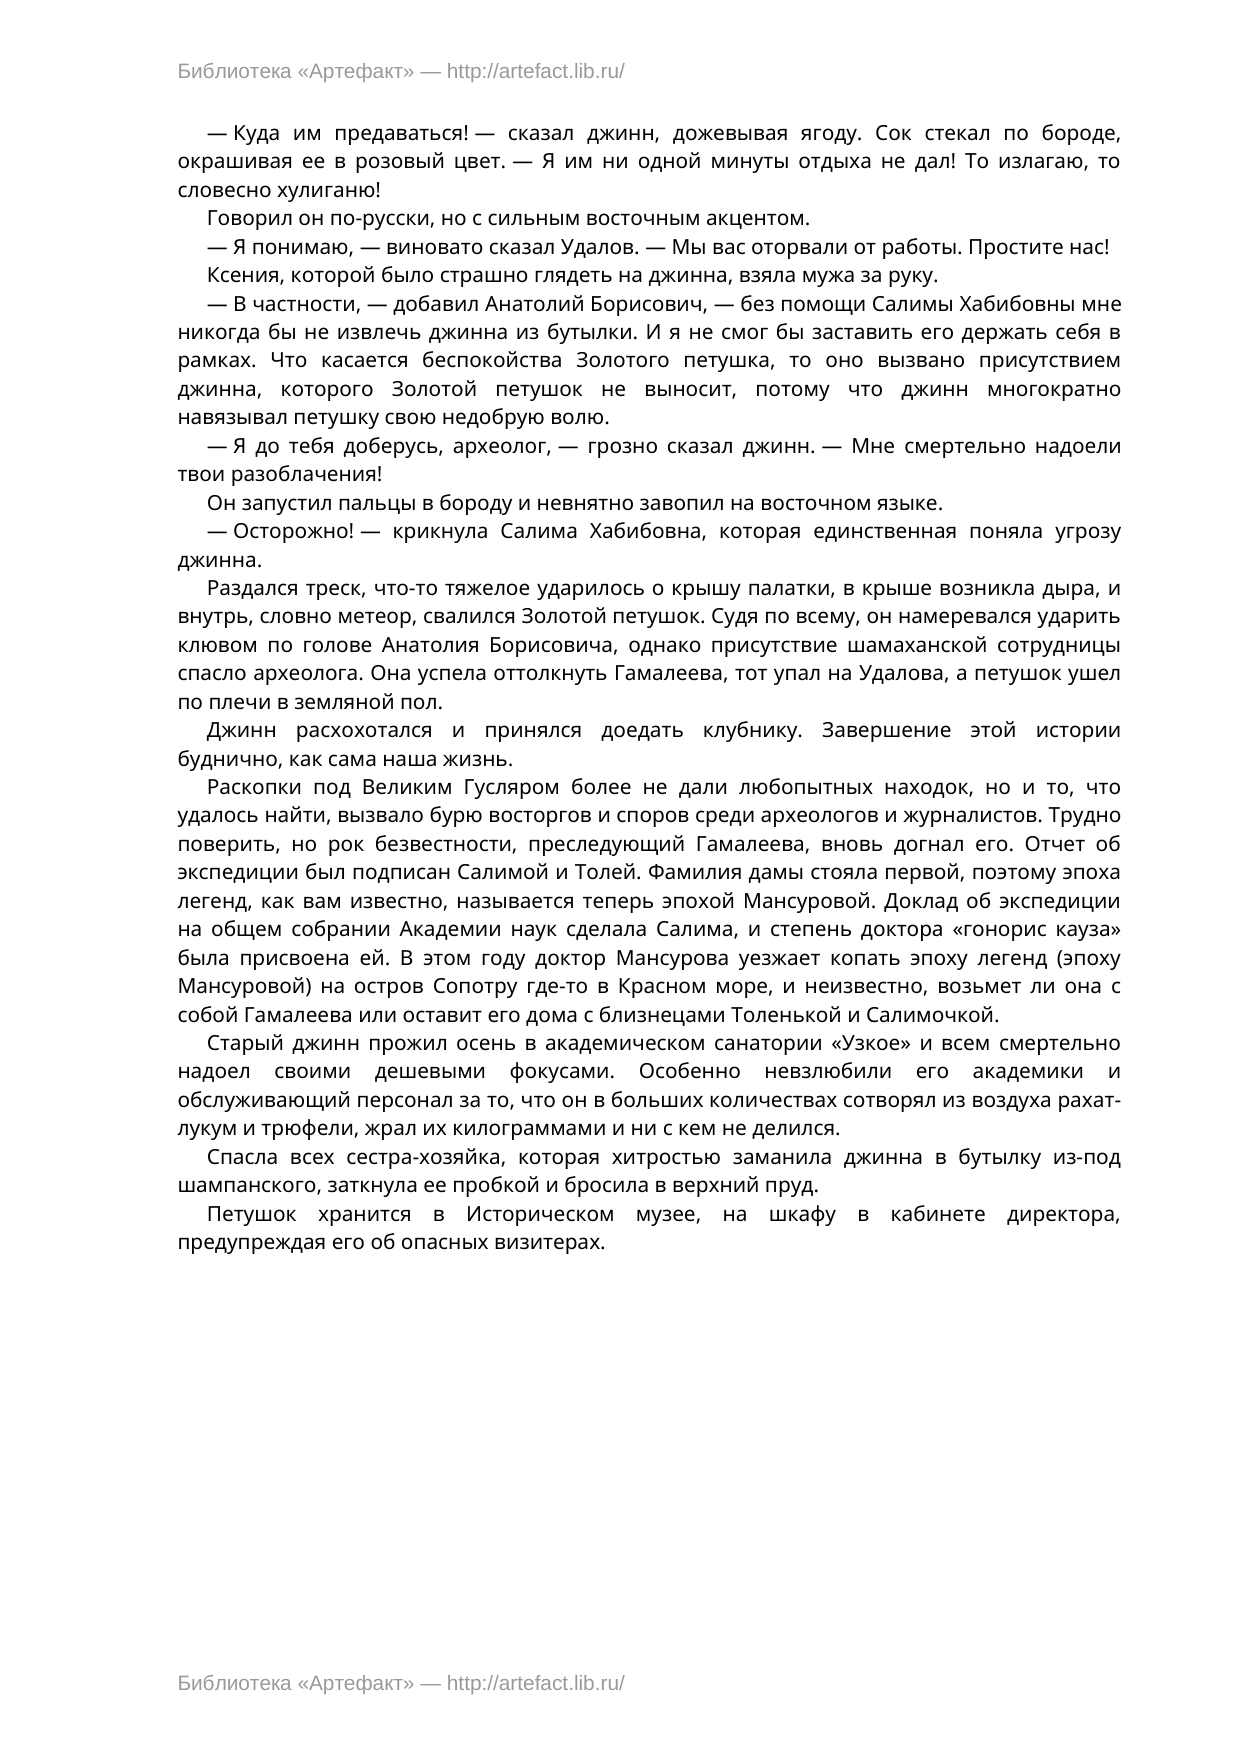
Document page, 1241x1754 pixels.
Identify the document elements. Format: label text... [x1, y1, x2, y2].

text Петушок хранится в Историческом музее, на шкафу в кабинете директора, предупреждая его об опасных визитерах. [177, 1199, 1122, 1256]
text — В частности, — добавил Анатолий Борисович, — без помощи Салимы Хабибовны мне никогда бы не извлечь джинна из бутылки. И я не смог бы заставить его держать себя в рамках. Что касается беспокойства Золотого петушка, то оно вызвано присутствием джинна, которого Золотой петушок не выносит, потому что джинн многократно навязывал петушку свою недобрую волю. [177, 289, 1122, 431]
text Раскопки под Великим Гусляром более не дали любопытных находок, но и то, что удалось найти, вызвало бурю восторгов и споров среди археологов и журналистов. Трудно поверить, но рок безвестности, преследующий Гамалеева, вновь догнал его. Отчет об экспедиции был подписан Салимой и Толей. Фамилия дамы стояла первой, поэтому эпоха легенд, как вам известно, называется теперь эпохой Мансуровой. Доклад об экспедиции на общем собрании Академии наук сделала Салима, и степень доктора «гонорис кауза» была присвоена ей. В этом году доктор Мансурова уезжает копать эпоху легенд (эпоху Мансуровой) на остров Сопотру где-то в Красном море, и неизвестно, возьмет ли она с собой Гамалеева или оставит его дома с близнецами Толенькой и Салимочкой. [177, 772, 1122, 1028]
text Спасла всех сестра-хозяйка, которая хитростью заманила джинна в бутылку из-под шампанского, заткнула ее пробкой и бросила в верхний пруд. [177, 1142, 1122, 1199]
text Говорил он по-русски, но с сильным восточным акцентом. [177, 203, 1122, 232]
text Старый джинн прожил осень в академическом санатории «Узкое» и всем смертельно надоел своими дешевыми фокусами. Особенно невзлюбили его академики и обслуживающий персонал за то, что он в больших количествах сотворял из воздуха рахат-лукум и трюфели, жрал их килограммами и ни с кем не делился. [177, 1028, 1122, 1142]
text — Куда им предаваться! — сказал джинн, дожевывая ягоду. Сок стекал по бороде, окрашивая ее в розовый цвет. — Я им ни одной минуты отдыха не дал! То излагаю, то словесно хулиганю! [177, 118, 1122, 203]
text Раздался треск, что-то тяжелое ударилось о крышу палатки, в крыше возникла дыра, и внутрь, словно метеор, свалился Золотой петушок. Судя по всему, он намеревался ударить клювом по голове Анатолия Борисовича, однако присутствие шамаханской сотрудницы спасло археолога. Она успела оттолкнуть Гамалеева, тот упал на Удалова, а петушок ушел по плечи в земляной пол. [177, 573, 1122, 715]
text Джинн расхохотался и принялся доедать клубнику. Завершение этой истории буднично, как сама наша жизнь. [177, 715, 1122, 772]
text Он запустил пальцы в бороду и невнятно завопил на восточном языке. [177, 488, 1122, 516]
text — Я до тебя доберусь, археолог, — грозно сказал джинн. — Мне смертельно надоели твои разоблачения! [177, 431, 1122, 488]
text — Осторожно! — крикнула Салима Хабибовна, которая единственная поняла угрозу джинна. [177, 516, 1122, 573]
text — Я понимаю, — виновато сказал Удалов. — Мы вас оторвали от работы. Простите нас! [177, 232, 1122, 260]
text Ксения, которой было страшно глядеть на джинна, взяла мужа за руку. [177, 260, 1122, 289]
